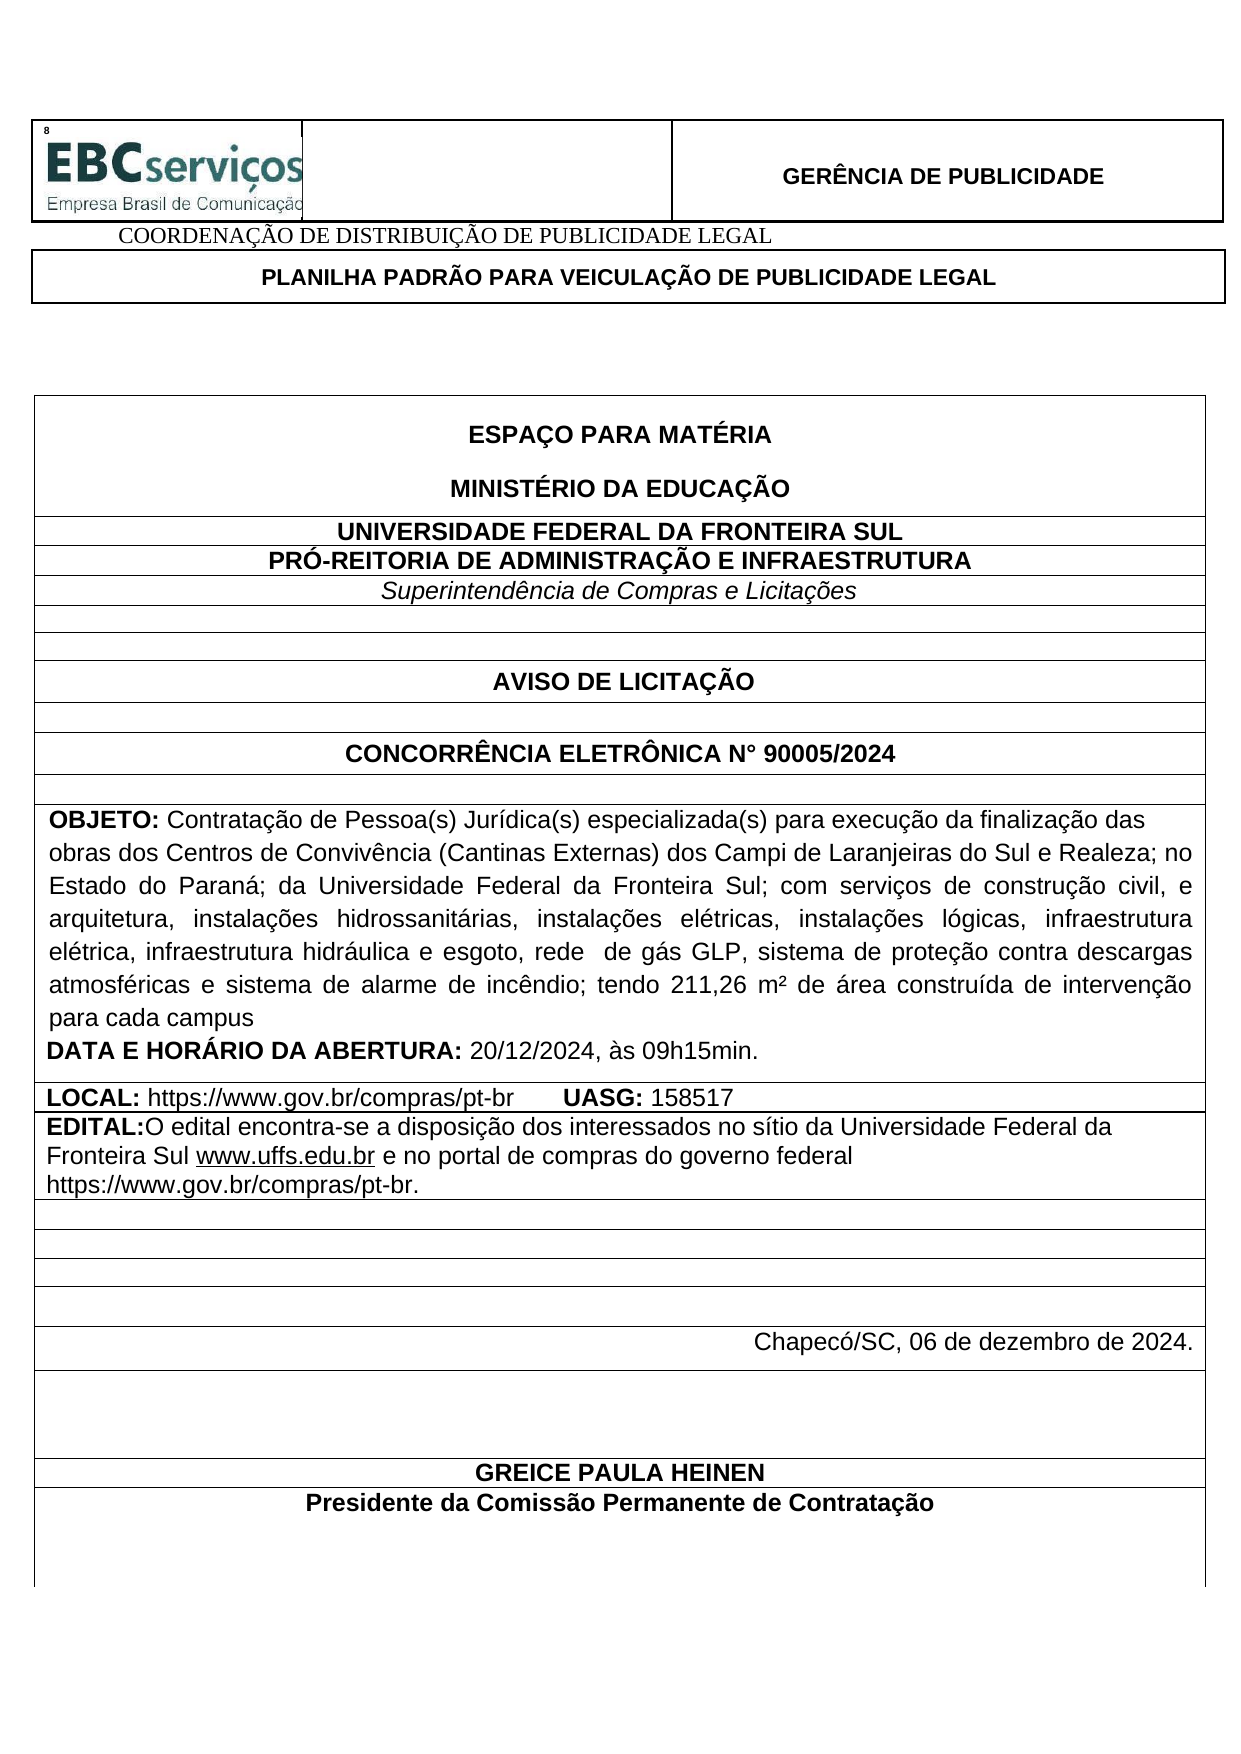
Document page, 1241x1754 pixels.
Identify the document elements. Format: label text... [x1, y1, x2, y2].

table_header GERÊNCIA DE PUBLICIDADE [673, 121, 1222, 220]
table_cell [35, 1259, 1205, 1286]
table_cell [35, 775, 1205, 804]
table_cell UNIVERSIDADE FEDERAL DA FRONTEIRA SUL [35, 517, 1205, 545]
table_cell Presidente da Comissão Permanente de Contratação [35, 1488, 1205, 1587]
table_cell PRÓ-REITORIA DE ADMINISTRAÇÃO E INFRAESTRUTURA [35, 546, 1205, 575]
table_cell GREICE PAULA HEINEN [35, 1459, 1205, 1487]
table_cell [35, 1287, 1205, 1326]
table_header ESPAÇO PARA MATÉRIA MINISTÉRIO DA EDUCAÇÃO [35, 396, 1205, 516]
table_header PLANILHA PADRÃO PARA VEICULAÇÃO DE PUBLICIDADE LEGAL [33, 251, 1224, 302]
table_cell [35, 1200, 1205, 1228]
table_cell LOCAL: https://www.gov.br/compras/pt-br UASG: 158517 [35, 1083, 1205, 1111]
table_cell AVISO DE LICITAÇÃO [35, 661, 1205, 702]
table_cell [35, 1230, 1205, 1258]
text COORDENAÇÃO DE DISTRIBUIÇÃO DE PUBLICIDADE LEGAL [118, 223, 1122, 249]
table_cell [35, 633, 1205, 660]
table_header [303, 121, 671, 220]
table_header 8 [33, 121, 301, 220]
picture [43, 137, 303, 217]
table_cell [35, 1371, 1205, 1457]
table_cell EDITAL:O edital encontra-se a disposição dos interessados no sítio da Universidade Federal da Fronteira Sul www.uffs.edu.br e no portal de compras do governo federal https://www.gov.br/compras/pt-br. [35, 1113, 1205, 1199]
table_cell [35, 606, 1205, 632]
table_cell Superintendência de Compras e Licitações [35, 576, 1205, 605]
table_cell Chapecó/SC, 06 de dezembro de 2024. [35, 1327, 1205, 1370]
table_cell [35, 703, 1205, 732]
table_cell OBJETO: Contratação de Pessoa(s) Jurídica(s) especializada(s) para execução da finalização das obras dos Centros de Convivência (Cantinas Externas) dos Campi de Laranjeiras do Sul e Realeza; no Estado do Paraná; da Universidade Federal da Fronteira Sul; com serviços de construção civil, e arquitetura, instalações hidrossanitárias, instalações elétricas, instalações lógicas, infraestrutura elétrica, infraestrutura hidráulica e esgoto, rede de gás GLP, sistema de proteção contra descargas atmosféricas e sistema de alarme de incêndio; tendo 211,26 m² de área construída de intervenção para cada campus DATA E HORÁRIO DA ABERTURA: 20/12/2024, às 09h15min. [35, 805, 1205, 1082]
table_cell CONCORRÊNCIA ELETRÔNICA N° 90005/2024 [35, 733, 1205, 774]
